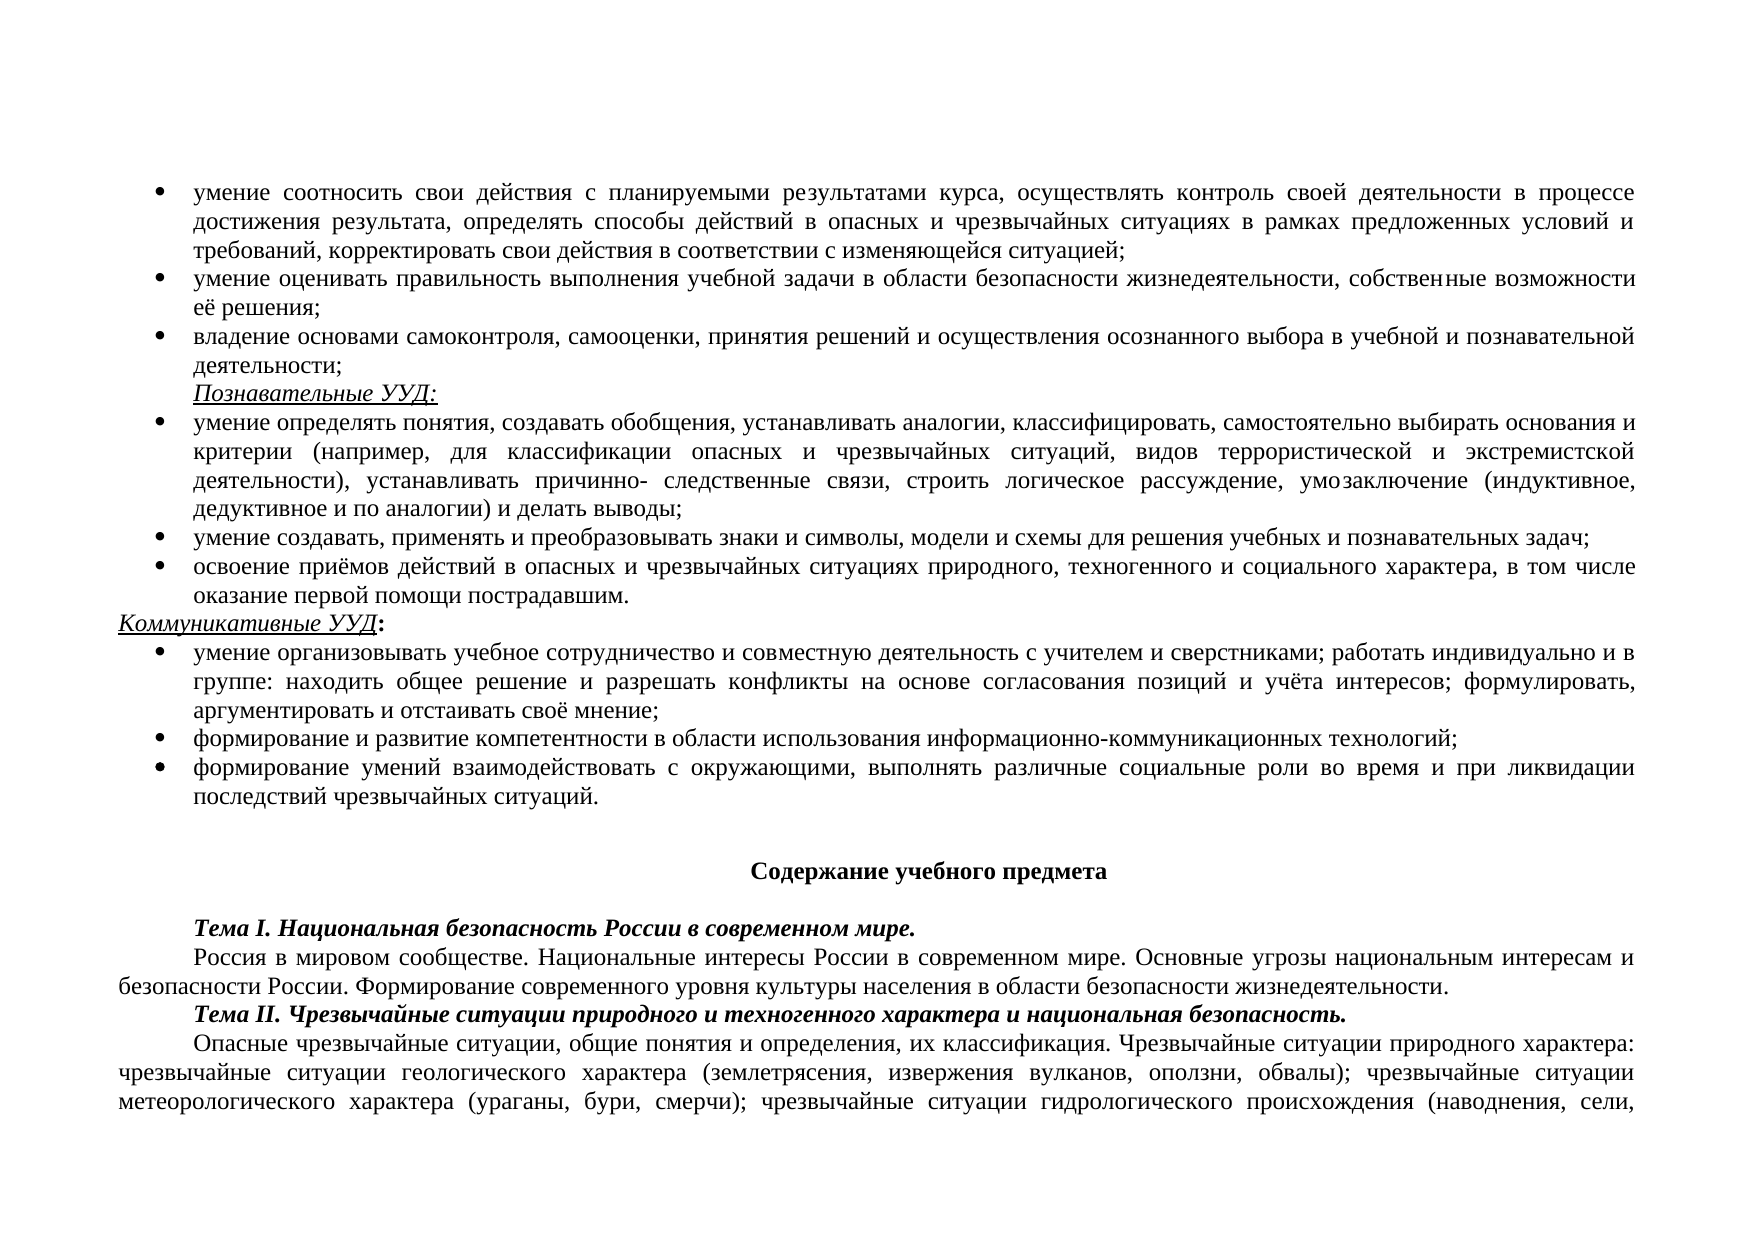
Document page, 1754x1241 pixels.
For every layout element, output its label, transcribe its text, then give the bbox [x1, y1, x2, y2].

text Познавательные УУД: [193, 378, 1636, 407]
list формирование умений взаимодействовать с окружающими, выполнять различные социальные роли во время и при ликвидации последствий чрезвычайных ситуаций. [156, 752, 1636, 810]
list формирование и развитие компетентности в области использования информационно-коммуникационных технологий; [156, 723, 1636, 752]
text Россия в мировом сообществе. Национальные интересы России в современном мире. Основные угрозы национальным интересам и безопасности России. Формирование современного уровня культуры населения в области безопасности жизнедеятельности. [118, 942, 1636, 999]
text Содержание учебного предмета [222, 856, 1636, 884]
list освоение приёмов действий в опасных и чрезвычайных ситуациях природного, техногенного и социального характера, в том числе оказание первой помощи пострадавшим. [156, 551, 1636, 608]
list умение соотносить свои действия с планируемыми результатами курса, осуществлять контроль своей деятельности в процессе достижения результата, определять способы действий в опасных и чрезвычайных ситуациях в рамках предложенных условий и требований, корректировать свои действия в соответствии с изменяющейся ситуацией; [156, 177, 1636, 263]
list умение определять понятия, создавать обобщения, устанавливать аналогии, классифицировать, самостоятельно выбирать основания и критерии (например, для классификации опасных и чрезвычайных ситуаций, видов террористической и экстремистской деятельности), устанавливать причинно- следственные связи, строить логическое рассуждение, умозаключение (индуктивное, дедуктивное и по аналогии) и делать выводы; [156, 407, 1636, 522]
text Тема II. Чрезвычайные ситуации природного и техногенного характера и национальная безопасность. [118, 999, 1636, 1028]
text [118, 1028, 1636, 1114]
list умение организовывать учебное сотрудничество и совместную деятельность с учителем и сверстниками; работать индивидуально и в группе: находить общее решение и разрешать конфликты на основе согласования позиций и учёта интересов; формулировать, аргументировать и отстаивать своё мнение; [156, 637, 1636, 723]
list умение оценивать правильность выполнения учебной задачи в области безопасности жизнедеятельности, собственные возможности её решения; [156, 263, 1636, 321]
list умение создавать, применять и преобразовывать знаки и символы, модели и схемы для решения учебных и познавательных задач; [156, 522, 1636, 551]
text Тема I. Национальная безопасность России в современном мире. [118, 913, 1636, 942]
list владение основами самоконтроля, самооценки, принятия решений и осуществления осознанного выбора в учебной и познавательной деятельности; [156, 321, 1636, 378]
text Коммуникативные УУД: [118, 608, 1636, 637]
